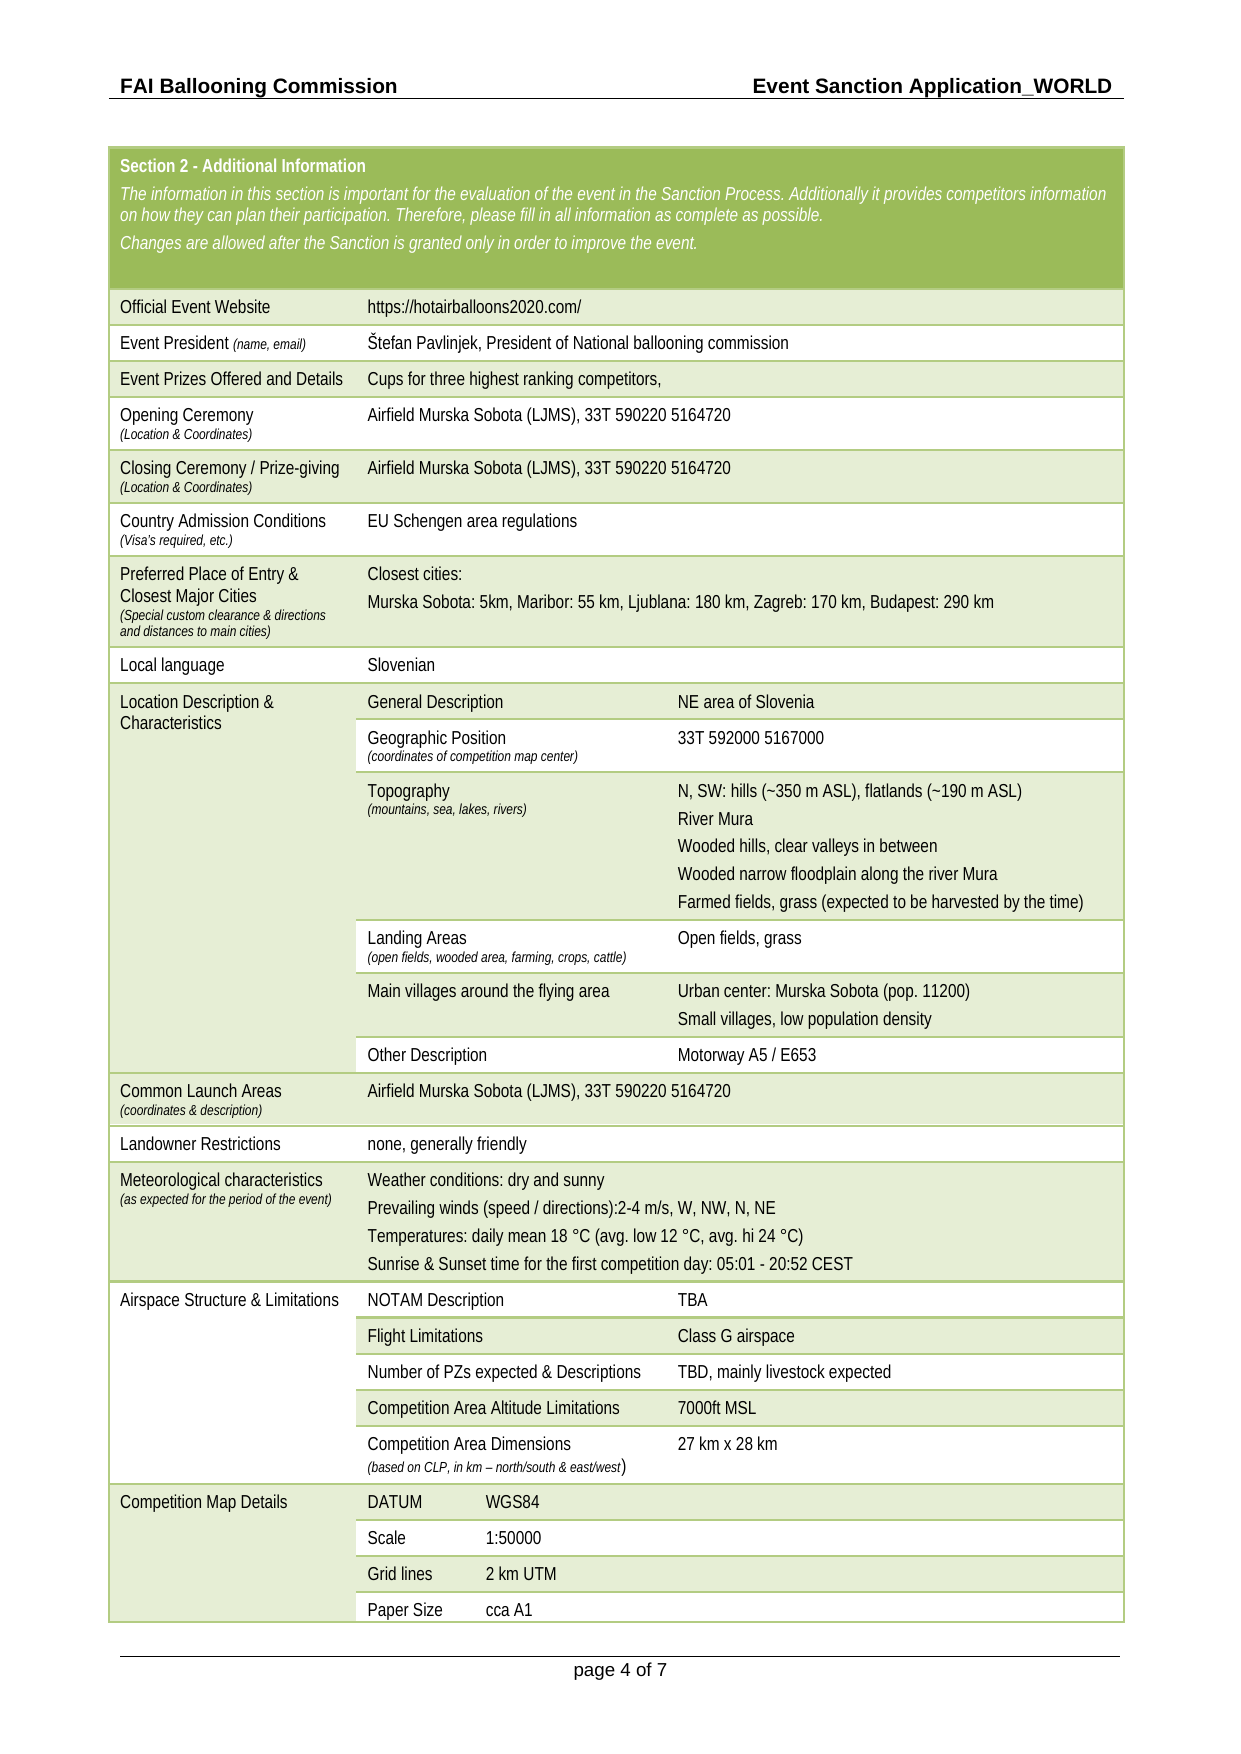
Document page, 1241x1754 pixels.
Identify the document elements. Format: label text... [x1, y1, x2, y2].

table_cell Common Launch Areas (coordinates & description) [110, 1074, 356, 1124]
table_cell Flight Limitations [356, 1319, 666, 1353]
table_cell Airspace Structure & Limitations [110, 1283, 356, 1483]
table_cell EU Schengen area regulations [356, 504, 1123, 555]
table_cell cca A1 [474, 1593, 1123, 1621]
table_cell Weather conditions: dry and sunny Prevailing winds (speed / directions):2-4 m/s, W, NW, N, NE Temperatures: daily mean 18 °C (avg. low 12 °C, avg. hi 24 °C) Sunrise & Sunset time for the first competition day: 05:01 - 20:52 CEST [356, 1163, 1123, 1280]
table_cell 33T 592000 5167000 [666, 720, 1123, 771]
table_cell Closest cities: Murska Sobota: 5km, Maribor: 55 km, Ljublana: 180 km, Zagreb: 170 km, Budapest: 290 km [356, 557, 1123, 646]
table_cell Number of PZs expected & Descriptions [356, 1355, 666, 1389]
table_cell Competition Area Altitude Limitations [356, 1391, 666, 1425]
table_cell none, generally friendly [356, 1127, 1123, 1161]
table_cell Cups for three highest ranking competitors, [356, 362, 1123, 396]
table_cell Class G airspace [666, 1319, 1123, 1353]
table_cell WGS84 [474, 1485, 1123, 1519]
table_cell Preferred Place of Entry & Closest Major Cities (Special custom clearance & directions and distances to main cities) [110, 557, 356, 646]
table_cell Landing Areas (open fields, wooded area, farming, crops, cattle) [356, 921, 666, 972]
table_cell Scale [356, 1521, 474, 1555]
table_cell TBA [666, 1283, 1123, 1316]
table_cell Geographic Position (coordinates of competition map center) [356, 720, 666, 771]
table_cell Country Admission Conditions (Visa’s required, etc.) [110, 504, 356, 555]
table_cell Open fields, grass [666, 921, 1123, 972]
table_cell 2 km UTM [474, 1557, 1123, 1591]
table_cell Competition Map Details [110, 1485, 356, 1621]
table_cell Motorway A5 / E653 [666, 1038, 1123, 1072]
table_cell Landowner Restrictions [110, 1127, 356, 1161]
table_cell Closing Ceremony / Prize-giving (Location & Coordinates) [110, 451, 356, 502]
table_cell NOTAM Description [356, 1283, 666, 1316]
table_cell TBD, mainly livestock expected [666, 1355, 1123, 1389]
table_cell Airfield Murska Sobota (LJMS), 33T 590220 5164720 [356, 398, 1123, 449]
table_cell Event President (name, email) [110, 326, 356, 360]
table_cell Meteorological characteristics (as expected for the period of the event) [110, 1163, 356, 1280]
table_cell Opening Ceremony (Location & Coordinates) [110, 398, 356, 449]
table_cell Location Description & Characteristics [110, 684, 356, 1072]
table_cell 1:50000 [474, 1521, 1123, 1555]
table_cell Airfield Murska Sobota (LJMS), 33T 590220 5164720 [356, 451, 1123, 502]
table_cell 27 km x 28 km [666, 1427, 1123, 1483]
table_cell Local language [110, 648, 356, 682]
table_cell Competition Area Dimensions (based on CLP, in km – north/south & east/west) [356, 1427, 666, 1483]
table_cell Topography (mountains, sea, lakes, rivers) [356, 773, 666, 919]
table_cell Main villages around the flying area [356, 974, 666, 1036]
table_cell https://hotairballoons2020.com/ [356, 290, 1123, 324]
table_cell DATUM [356, 1485, 474, 1519]
table_cell Štefan Pavlinjek, President of National ballooning commission [356, 326, 1123, 360]
table_cell NE area of Slovenia [666, 684, 1123, 718]
table_cell Airfield Murska Sobota (LJMS), 33T 590220 5164720 [356, 1074, 1123, 1124]
table_cell Slovenian [356, 648, 1123, 682]
table_cell Official Event Website [110, 290, 356, 324]
table_cell General Description [356, 684, 666, 718]
table_cell Other Description [356, 1038, 666, 1072]
table_cell 7000ft MSL [666, 1391, 1123, 1425]
table_cell Grid lines [356, 1557, 474, 1591]
table_cell N, SW: hills (~350 m ASL), flatlands (~190 m ASL) River Mura Wooded hills, clear valleys in between Wooded narrow floodplain along the river Mura Farmed fields, grass (expected to be harvested by the time) [666, 773, 1123, 919]
table_cell Paper Size [356, 1593, 474, 1621]
table_cell Urban center: Murska Sobota (pop. 11200) Small villages, low population density [666, 974, 1123, 1036]
table_header Section 2 - Additional Information The information in this section is important for the evaluation of the event in the Sanction Process. Additionally it provides competitors information on how they can plan their participation. Therefore, please fill in all information as complete as possible. Changes are allowed after the Sanction is granted only in order to improve the event. [110, 149, 1123, 288]
table_cell Event Prizes Offered and Details [110, 362, 356, 396]
